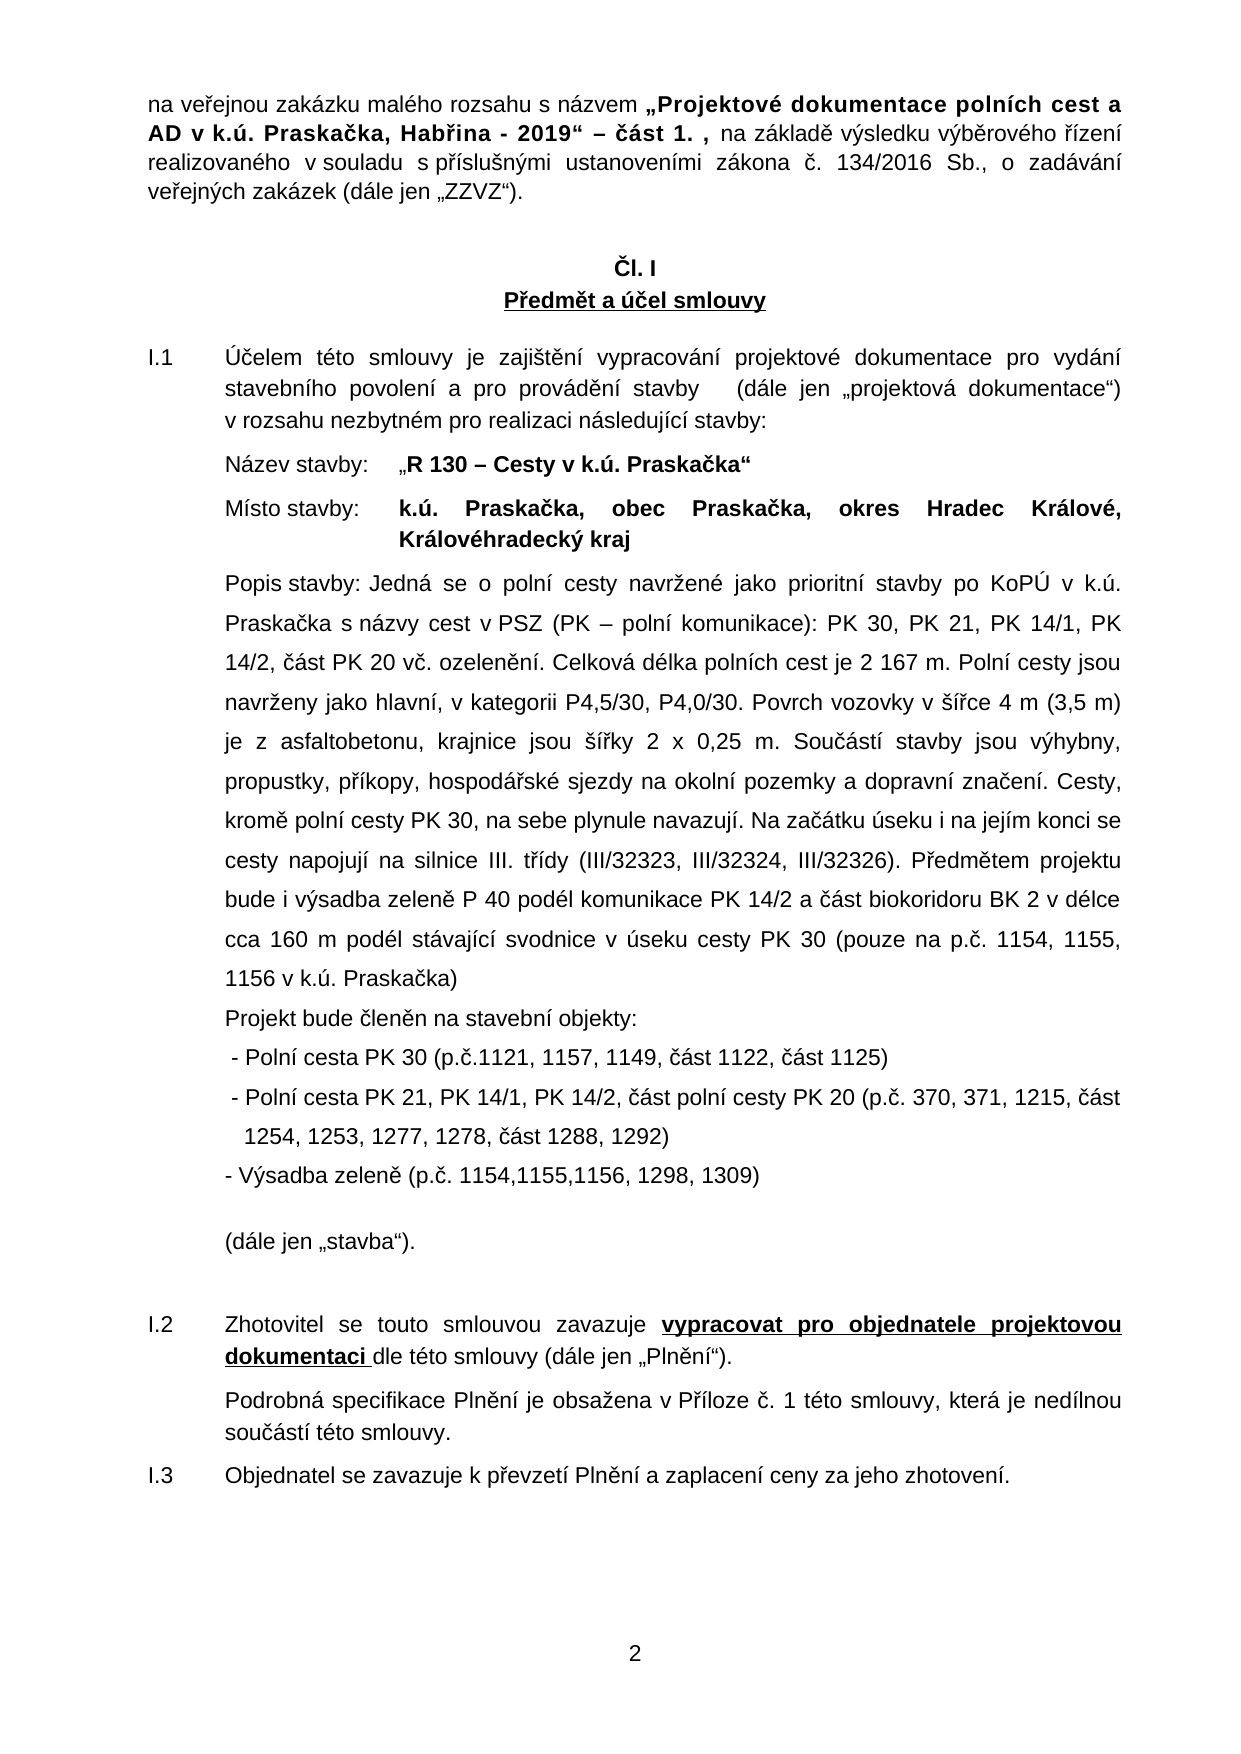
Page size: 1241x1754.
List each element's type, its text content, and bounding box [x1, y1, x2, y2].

list Účelem této smlouvy je zajištění vypracování projektové dokumentace pro vydání stavebního povolení a pro provádění stavby (dále jen „projektová dokumentace“) v rozsahu nezbytném pro realizaci následující stavby: [148, 343, 1122, 433]
list - Polní cesta PK 21, PK 14/1, PK 14/2, část polní cesty PK 20 (p.č. 370, 371, 1215, část [224, 1083, 1122, 1110]
list Místo stavby: k.ú. Praskačka, obec Praskačka, okres Hradec Králové, Královéhradecký kraj [224, 495, 1122, 553]
list Objednatel se zavazuje k převzetí Plnění a zaplacení ceny za jeho zhotovení. [148, 1462, 1122, 1489]
list (dále jen „stavba“). [224, 1228, 1122, 1255]
list - Polní cesta PK 30 (p.č.1121, 1157, 1149, část 1122, část 1125) [224, 1044, 1122, 1070]
text Předmět a účel smlouvy [148, 255, 1122, 313]
list Zhotovitel se touto smlouvou zavazuje vypracovat pro objednatele projektovou dokumentaci dle této smlouvy (dále jen „Plnění“). [148, 1311, 1122, 1369]
list Popis stavby: Jedná se o polní cesty navržené jako prioritní stavby po KoPÚ v k.ú. Praskačka s názvy cest v PSZ (PK – polní komunikace): PK 30, PK 21, PK 14/1, PK 14/2, část PK 20 vč. ozelenění. Celková délka polních cest je 2 167 m. Polní cesty jsou navrženy jako hlavní, v kategorii P4,5/30, P4,0/30. Povrch vozovky v šířce 4 m (3,5 m) je z asfaltobetonu, krajnice jsou šířky 2 x 0,25 m. Součástí stavby jsou výhybny, propustky, příkopy, hospodářské sjezdy na okolní pozemky a dopravní značení. Cesty, kromě polní cesty PK 30, na sebe plynule navazují. Na začátku úseku i na jejím konci se cesty napojují na silnice III. třídy (III/32323, III/32324, III/32326). Předmětem projektu bude i výsadba zeleně P 40 podél komunikace PK 14/2 a část biokoridoru BK 2 v délce cca 160 m podél stávající svodnice v úseku cesty PK 30 (pouze na p.č. 1154, 1155, 1156 v k.ú. Praskačka) [224, 570, 1122, 991]
text na veřejnou zakázku malého rozsahu s názvem „Projektové dokumentace polních cest a AD v k.ú. Praskačka, Habřina - 2019“ – část 1. , na základě výsledku výběrového řízení realizovaného v souladu s příslušnými ustanoveními zákona č. 134/2016 Sb., o zadávání veřejných zakázek (dále jen „ZZVZ“). [148, 89, 1122, 205]
list Název stavby: „R 130 – Cesty v k.ú. Praskačka“ [224, 451, 1122, 477]
list 1254, 1253, 1277, 1278, část 1288, 1292) [224, 1123, 1122, 1149]
list Podrobná specifikace Plnění je obsažena v Příloze č. 1 této smlouvy, která je nedílnou součástí této smlouvy. [224, 1387, 1122, 1445]
list Projekt bude členěn na stavební objekty: [224, 1004, 1122, 1031]
list - Výsadba zeleně (p.č. 1154,1155,1156, 1298, 1309) [224, 1162, 1122, 1189]
